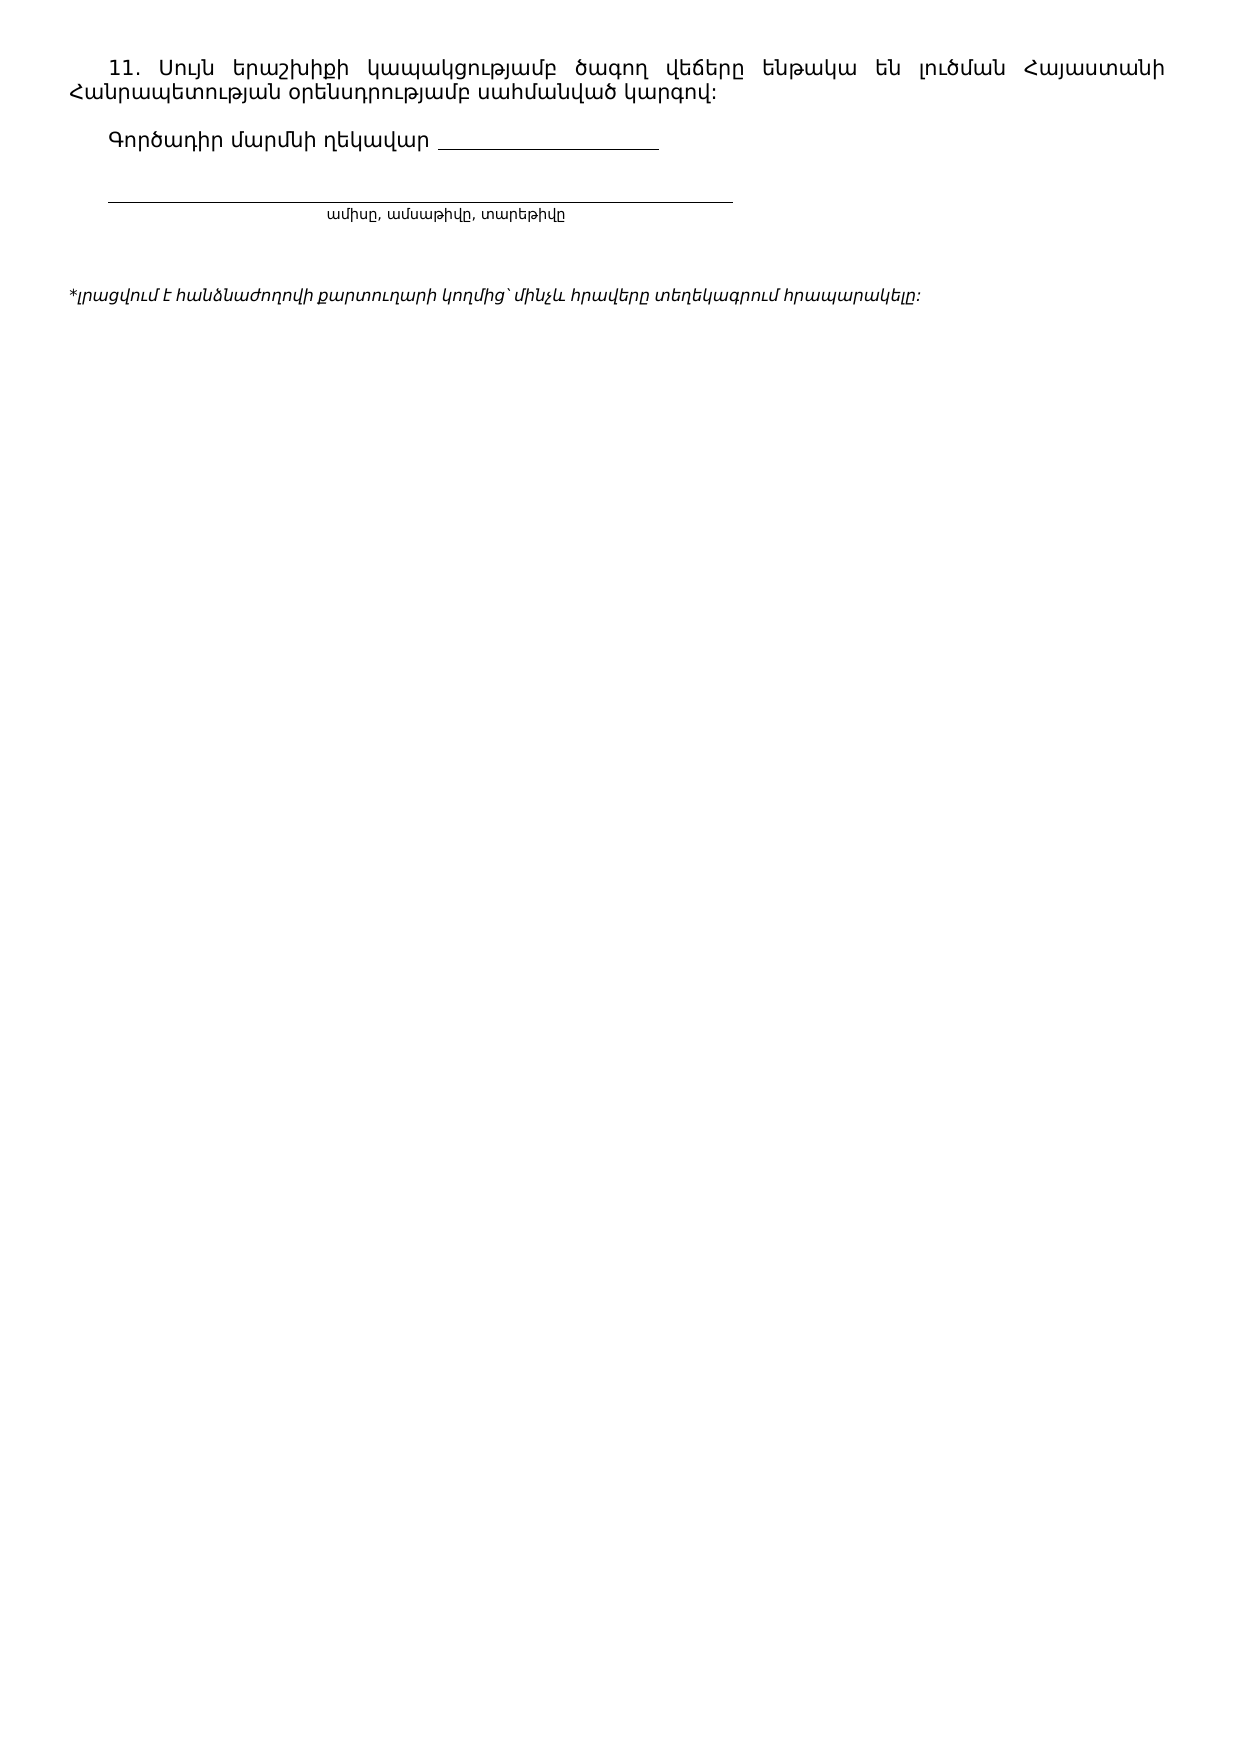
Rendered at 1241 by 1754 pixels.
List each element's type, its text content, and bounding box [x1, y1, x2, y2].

text ամիսը, ամսաթիվը, տարեթիվը [69, 206, 1167, 235]
text *լրացվում է հանձնաժողովի քարտուղարի կողմից` մինչև հրավերը տեղեկագրում հրապարակելը: [69, 283, 1167, 306]
text Գործադիր մարմնի ղեկավար [69, 128, 1167, 153]
text 11. Սույն երաշխիքի կապակցությամբ ծագող վեճերը ենթակա են լուծման Հայաստանի Հանրապետության օրենսդրությամբ սահմանված կարգով: [69, 56, 1167, 104]
